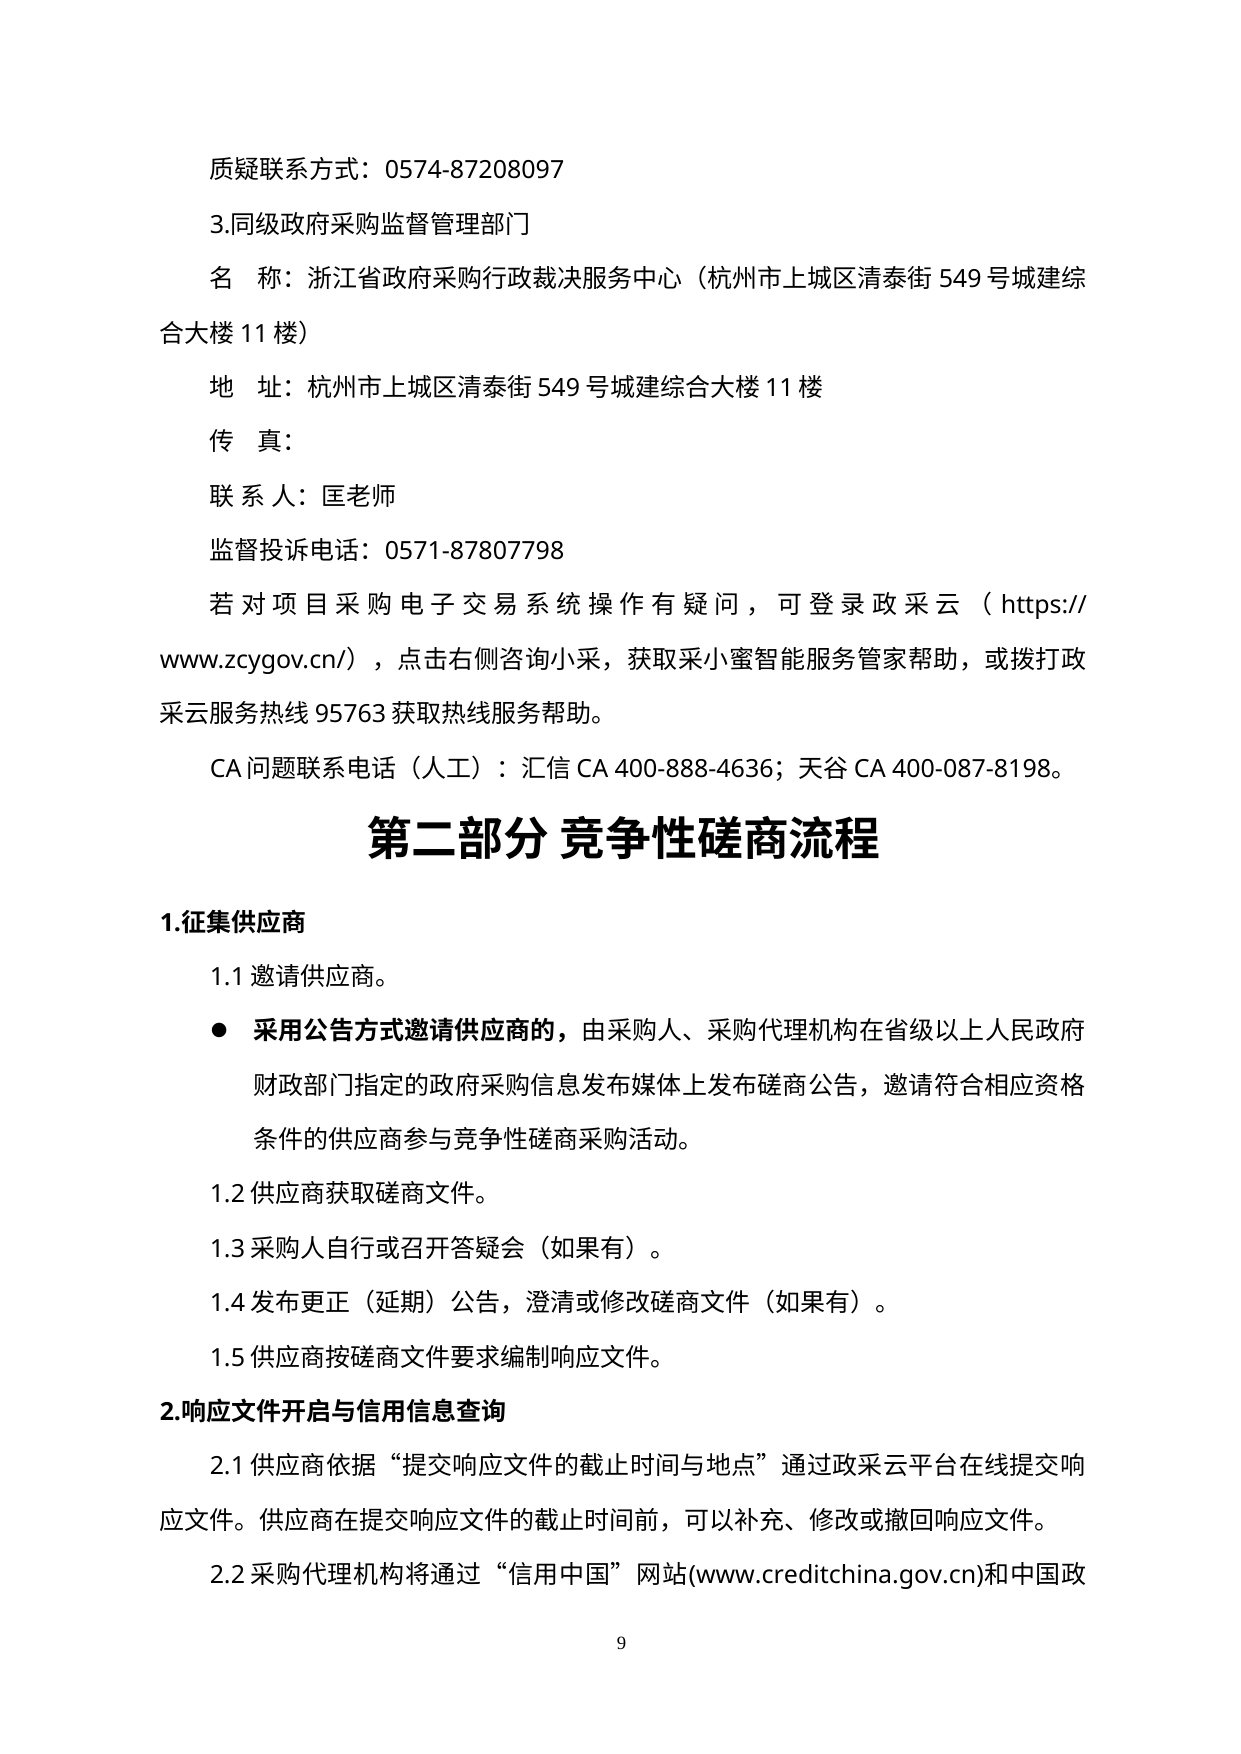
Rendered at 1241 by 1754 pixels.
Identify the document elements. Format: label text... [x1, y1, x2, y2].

text CA问题联系电话（人工）：汇信CA 400-888-4636；天谷CA 400-087-8198。 [159, 748, 1087, 784]
text 3.同级政府采购监督管理部门 [159, 204, 1087, 241]
text 传 真： [159, 422, 1087, 458]
text 2.1供应商依据“提交响应文件的截止时间与地点”通过政采云平台在线提交响应文件。供应商在提交响应文件的截止时间前，可以补充、修改或撤回响应文件。 [159, 1446, 1087, 1536]
text 质疑联系方式：0574-87208097 [159, 150, 1087, 186]
text 1.3采购人自行或召开答疑会（如果有）。 [159, 1228, 1087, 1264]
text 1.2供应商获取磋商文件。 [159, 1174, 1087, 1210]
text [159, 1554, 1087, 1591]
text 1.征集供应商 [159, 902, 1087, 938]
text 若对项目采购电子交易系统操作有疑问，可登录政采云（https://www.zcygov.cn/），点击右侧咨询小采，获取采小蜜智能服务管家帮助，或拨打政采云服务热线95763获取热线服务帮助。 [159, 585, 1087, 730]
text 1.5供应商按磋商文件要求编制响应文件。 [159, 1337, 1087, 1373]
text 2.响应文件开启与信用信息查询 [159, 1391, 1087, 1428]
text 名 称：浙江省政府采购行政裁决服务中心（杭州市上城区清泰街549号城建综合大楼11楼） [159, 259, 1087, 349]
list 采用公告方式邀请供应商的，由采购人、采购代理机构在省级以上人民政府财政部门指定的政府采购信息发布媒体上发布磋商公告，邀请符合相应资格条件的供应商参与竞争性磋商采购活动。 [209, 1011, 1087, 1156]
text 地 址：杭州市上城区清泰街549号城建综合大楼11楼 [159, 367, 1087, 404]
text 联 系 人：匡老师 [159, 476, 1087, 512]
text 1.4发布更正（延期）公告，澄清或修改磋商文件（如果有）。 [159, 1283, 1087, 1319]
text 监督投诉电话：0571-87807798 [159, 531, 1087, 567]
text 1.1邀请供应商。 [159, 956, 1087, 993]
text 第二部分 竞争性磋商流程 [159, 802, 1087, 869]
